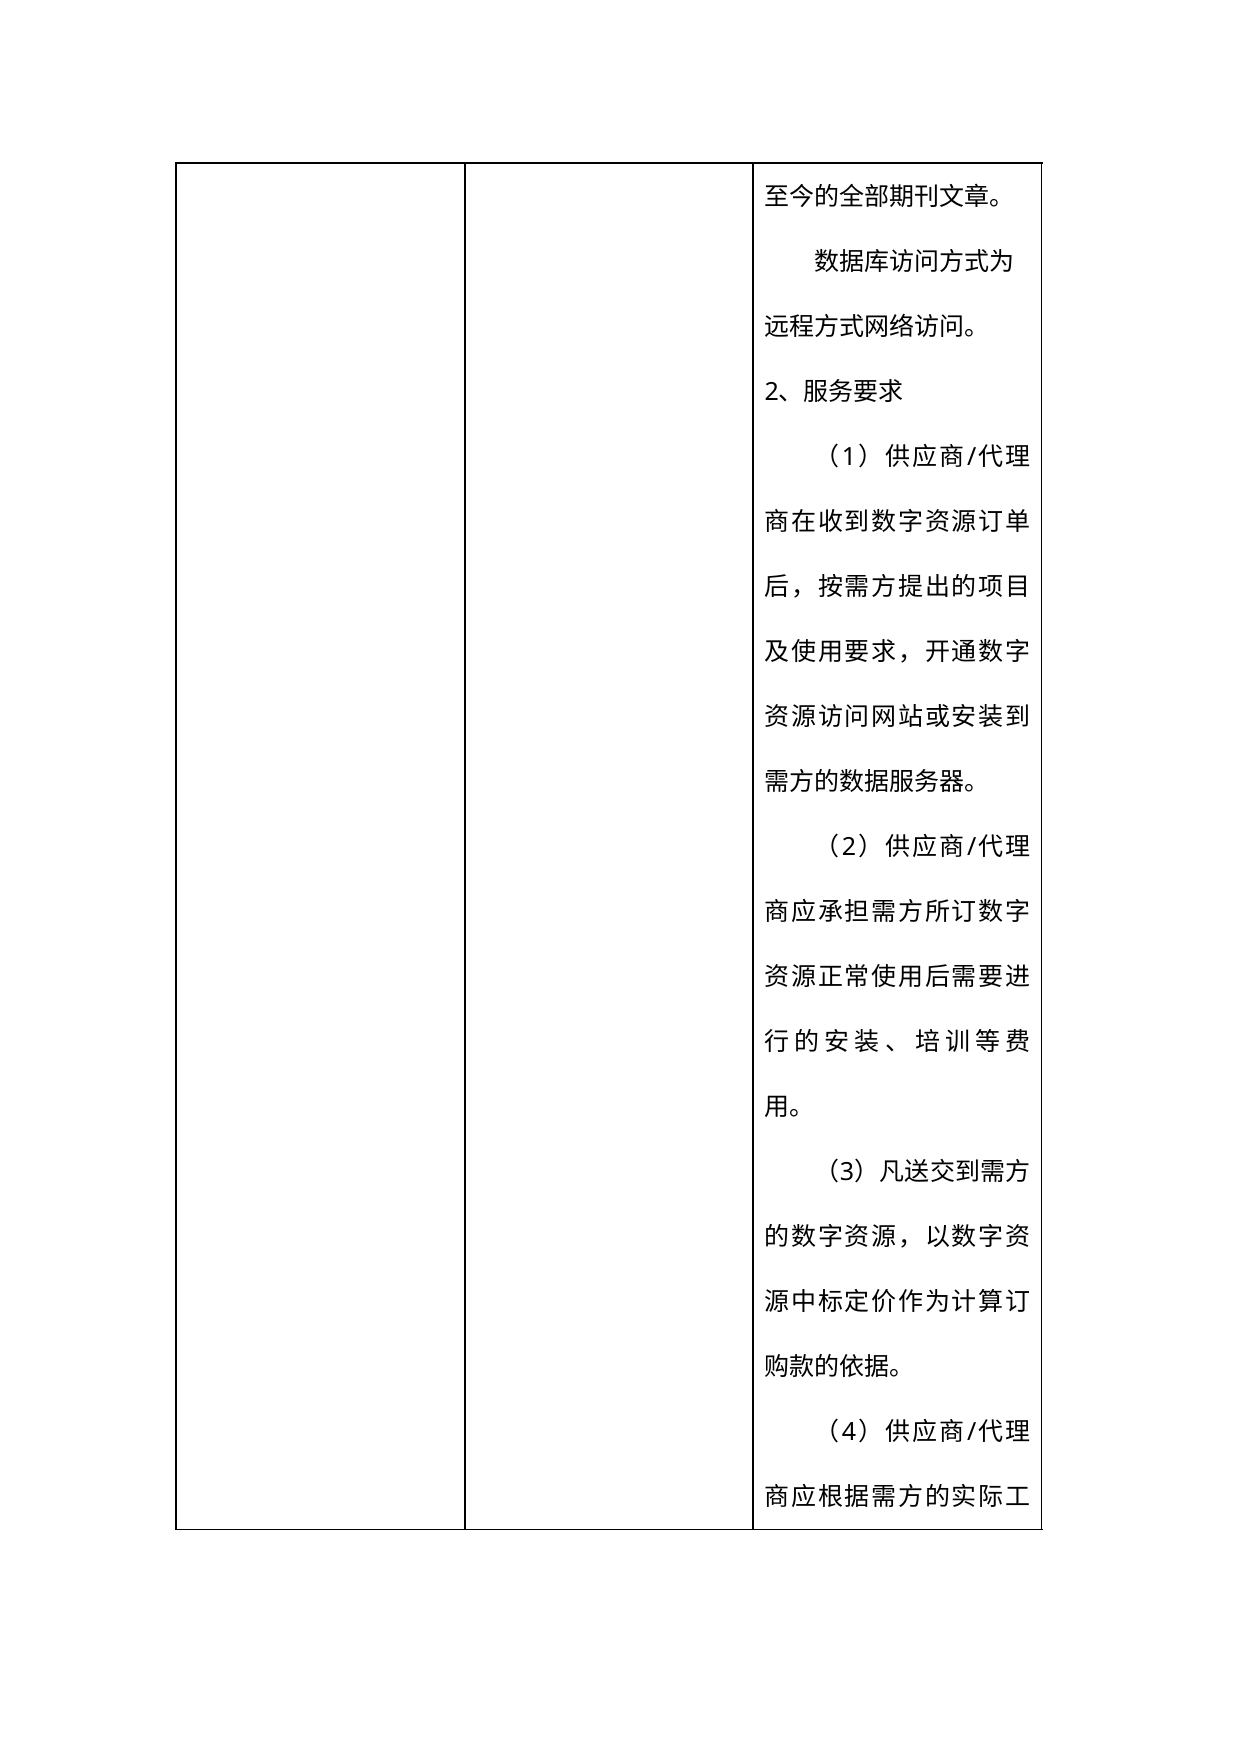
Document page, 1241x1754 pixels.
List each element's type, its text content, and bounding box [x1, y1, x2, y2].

table_cell [177, 164, 464, 1528]
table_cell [754, 164, 1041, 1528]
table_cell 1 [466, 164, 752, 1528]
